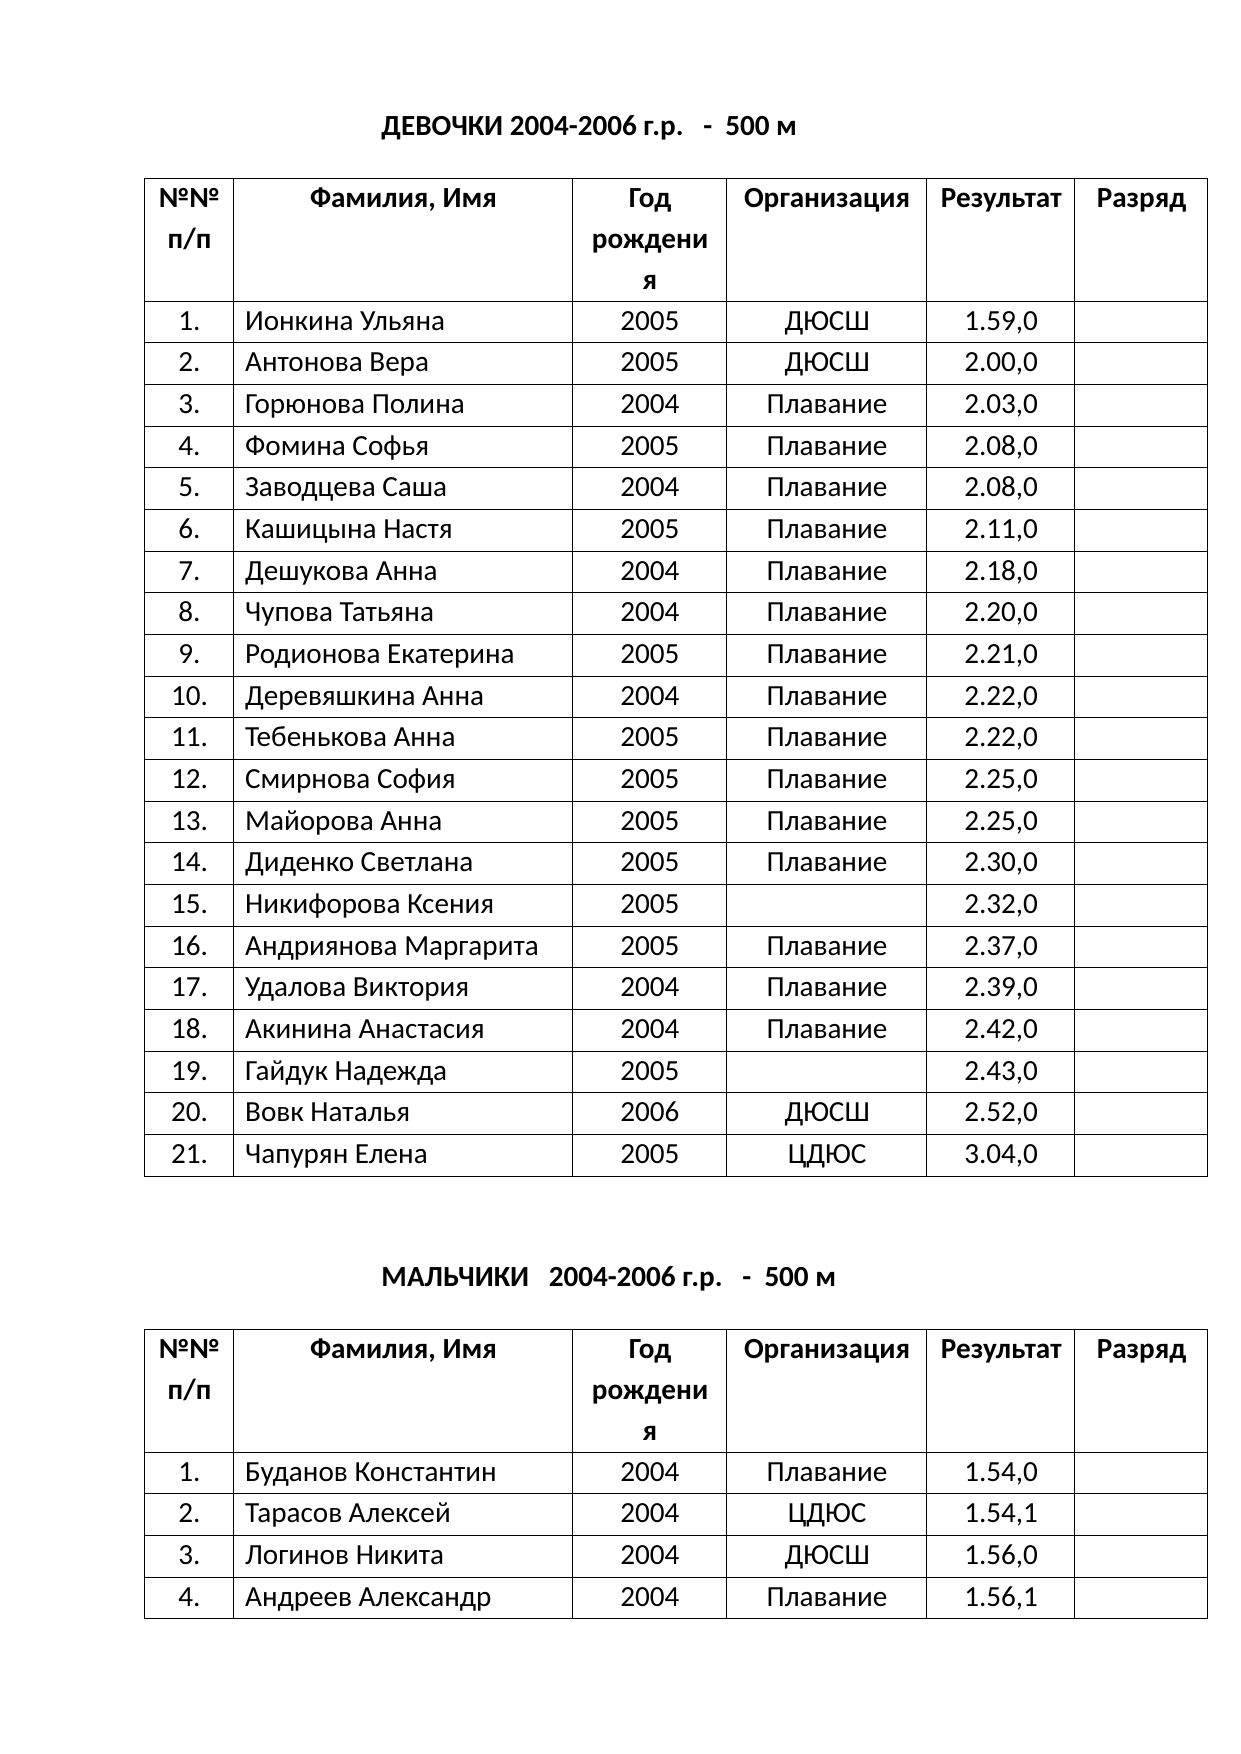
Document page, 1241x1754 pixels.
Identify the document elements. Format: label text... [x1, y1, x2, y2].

table_cell 2004 [573, 1453, 726, 1493]
table_cell ДЮСШ [727, 343, 926, 384]
table_cell 1.54,0 [927, 1453, 1074, 1493]
table_cell 1. [145, 1453, 233, 1493]
table_cell 15. [145, 885, 233, 926]
table_cell [1075, 843, 1207, 884]
table_cell 1.59,0 [927, 302, 1074, 342]
table_cell [1075, 968, 1207, 1009]
table_cell Плавание [727, 760, 926, 801]
table_cell Чупова Татьяна [234, 593, 572, 634]
table_cell Плавание [727, 468, 926, 509]
table_cell [1075, 343, 1207, 384]
table_cell 17. [145, 968, 233, 1009]
table_cell 2.22,0 [927, 718, 1074, 759]
table_cell 2005 [573, 885, 726, 926]
table_cell 16. [145, 927, 233, 967]
table_cell [1075, 302, 1207, 342]
table_cell 3. [145, 1536, 233, 1577]
text МАЛЬЧИКИ 2004-2006 г.р. - 500 м [177, 1258, 1152, 1294]
table_cell Майорова Анна [234, 802, 572, 842]
table_cell [1075, 885, 1207, 926]
table_cell 13. [145, 802, 233, 842]
table_cell 2004 [573, 468, 726, 509]
table_cell 11. [145, 718, 233, 759]
table_cell Смирнова София [234, 760, 572, 801]
table_cell 2004 [573, 677, 726, 717]
table_header Результат [927, 1330, 1074, 1452]
table_cell Чапурян Елена [234, 1135, 572, 1176]
table_cell Антонова Вера [234, 343, 572, 384]
table_cell Фомина Софья [234, 427, 572, 467]
table_cell Дешукова Анна [234, 552, 572, 592]
table_cell 2.22,0 [927, 677, 1074, 717]
table_cell [1075, 1010, 1207, 1051]
table_cell Логинов Никита [234, 1536, 572, 1577]
table_header Год рождения [573, 179, 726, 301]
table_cell 2.21,0 [927, 635, 1074, 676]
table_cell [1075, 1453, 1207, 1493]
table_cell [1075, 677, 1207, 717]
table_cell Плавание [727, 802, 926, 842]
table_cell 2.03,0 [927, 385, 1074, 426]
table_cell 10. [145, 677, 233, 717]
table_cell 2. [145, 1494, 233, 1535]
table_cell [1075, 760, 1207, 801]
table_cell 1.56,1 [927, 1578, 1074, 1618]
table_cell 2005 [573, 635, 726, 676]
table_cell 2.25,0 [927, 760, 1074, 801]
table_cell 2005 [573, 718, 726, 759]
table_cell 3. [145, 385, 233, 426]
table_cell [1075, 802, 1207, 842]
table_header Результат [927, 179, 1074, 301]
table_cell [1075, 635, 1207, 676]
table_cell 2004 [573, 385, 726, 426]
table_cell 2004 [573, 1010, 726, 1051]
table_cell 2.42,0 [927, 1010, 1074, 1051]
table_header №№ п/п [145, 1330, 233, 1452]
table_cell ЦДЮС [727, 1135, 926, 1176]
table_cell 2005 [573, 427, 726, 467]
table_cell 14. [145, 843, 233, 884]
table_cell 2004 [573, 1578, 726, 1618]
table_header Организация [727, 1330, 926, 1452]
table_cell 3.04,0 [927, 1135, 1074, 1176]
table_cell 2.20,0 [927, 593, 1074, 634]
table_cell [1075, 1494, 1207, 1535]
table_cell 2005 [573, 510, 726, 551]
table_cell 18. [145, 1010, 233, 1051]
table_cell [1075, 1578, 1207, 1618]
table_cell 2.52,0 [927, 1093, 1074, 1134]
table_header Год рождения [573, 1330, 726, 1452]
table_cell 2005 [573, 302, 726, 342]
table_cell [1075, 1536, 1207, 1577]
table_cell Гайдук Надежда [234, 1052, 572, 1092]
table_cell [1075, 1052, 1207, 1092]
table_cell 2004 [573, 1536, 726, 1577]
table_cell 2.32,0 [927, 885, 1074, 926]
table_cell Вовк Наталья [234, 1093, 572, 1134]
table_cell Плавание [727, 552, 926, 592]
table_cell Диденко Светлана [234, 843, 572, 884]
table_cell Андриянова Маргарита [234, 927, 572, 967]
table_cell 2.00,0 [927, 343, 1074, 384]
table_header Разряд [1075, 179, 1207, 301]
table_cell 2.43,0 [927, 1052, 1074, 1092]
table_cell [1075, 468, 1207, 509]
table_cell 5. [145, 468, 233, 509]
table_cell ЦДЮС [727, 1494, 926, 1535]
table_cell ДЮСШ [727, 302, 926, 342]
table_cell 2005 [573, 927, 726, 967]
table_cell Тарасов Алексей [234, 1494, 572, 1535]
table_cell 2004 [573, 552, 726, 592]
table_cell Андреев Александр [234, 1578, 572, 1618]
table_cell 21. [145, 1135, 233, 1176]
table_cell 4. [145, 1578, 233, 1618]
table_cell 20. [145, 1093, 233, 1134]
table_cell 2.08,0 [927, 427, 1074, 467]
table_cell 2.30,0 [927, 843, 1074, 884]
table_cell [1075, 552, 1207, 592]
table_cell 7. [145, 552, 233, 592]
table_cell Ионкина Ульяна [234, 302, 572, 342]
table_cell 2.11,0 [927, 510, 1074, 551]
table_cell Плавание [727, 843, 926, 884]
table_cell Плавание [727, 968, 926, 1009]
table_cell Кашицына Настя [234, 510, 572, 551]
table_cell 2004 [573, 1494, 726, 1535]
table_cell 6. [145, 510, 233, 551]
table_cell 2.37,0 [927, 927, 1074, 967]
table_cell 4. [145, 427, 233, 467]
table_cell Плавание [727, 635, 926, 676]
table_cell 1. [145, 302, 233, 342]
table_cell 1.54,1 [927, 1494, 1074, 1535]
table_cell Плавание [727, 718, 926, 759]
table_cell Плавание [727, 927, 926, 967]
table_cell ДЮСШ [727, 1536, 926, 1577]
table_cell 2.08,0 [927, 468, 1074, 509]
table_cell Плавание [727, 1453, 926, 1493]
table_cell Плавание [727, 677, 926, 717]
table_cell Родионова Екатерина [234, 635, 572, 676]
table_cell 2004 [573, 593, 726, 634]
table_cell Деревяшкина Анна [234, 677, 572, 717]
table_cell 2005 [573, 843, 726, 884]
table_header Разряд [1075, 1330, 1207, 1452]
table_cell 2.39,0 [927, 968, 1074, 1009]
table_cell 2005 [573, 1135, 726, 1176]
table_cell Плавание [727, 593, 926, 634]
table_cell [1075, 718, 1207, 759]
table_cell 19. [145, 1052, 233, 1092]
table_cell Буданов Константин [234, 1453, 572, 1493]
table_cell [1075, 385, 1207, 426]
table_cell 8. [145, 593, 233, 634]
table_header Фамилия, Имя [234, 179, 572, 301]
table_cell Плавание [727, 1578, 926, 1618]
table_cell Горюнова Полина [234, 385, 572, 426]
table_cell 2006 [573, 1093, 726, 1134]
table_cell 2.18,0 [927, 552, 1074, 592]
table_cell Плавание [727, 385, 926, 426]
table_cell [1075, 510, 1207, 551]
table_cell 2005 [573, 1052, 726, 1092]
table_cell 2. [145, 343, 233, 384]
table_cell Акинина Анастасия [234, 1010, 572, 1051]
table_cell Плавание [727, 510, 926, 551]
table_cell 9. [145, 635, 233, 676]
table_cell Плавание [727, 1010, 926, 1051]
table_header Фамилия, Имя [234, 1330, 572, 1452]
text ДЕВОЧКИ 2004-2006 г.р. - 500 м [177, 107, 1152, 142]
table_cell 2005 [573, 760, 726, 801]
table_cell [1075, 427, 1207, 467]
table_header №№ п/п [145, 179, 233, 301]
table_cell Тебенькова Анна [234, 718, 572, 759]
table_header Организация [727, 179, 926, 301]
table_cell Заводцева Саша [234, 468, 572, 509]
table_cell 2005 [573, 802, 726, 842]
table_cell 12. [145, 760, 233, 801]
table_cell Удалова Виктория [234, 968, 572, 1009]
table_cell [727, 1052, 926, 1092]
table_cell 1.56,0 [927, 1536, 1074, 1577]
table_cell Плавание [727, 427, 926, 467]
table_cell [1075, 927, 1207, 967]
table_cell [1075, 1135, 1207, 1176]
table_cell ДЮСШ [727, 1093, 926, 1134]
table_cell [1075, 593, 1207, 634]
table_cell [1075, 1093, 1207, 1134]
table_cell 2.25,0 [927, 802, 1074, 842]
table_cell Никифорова Ксения [234, 885, 572, 926]
table_cell 2004 [573, 968, 726, 1009]
table_cell [727, 885, 926, 926]
table_cell 2005 [573, 343, 726, 384]
